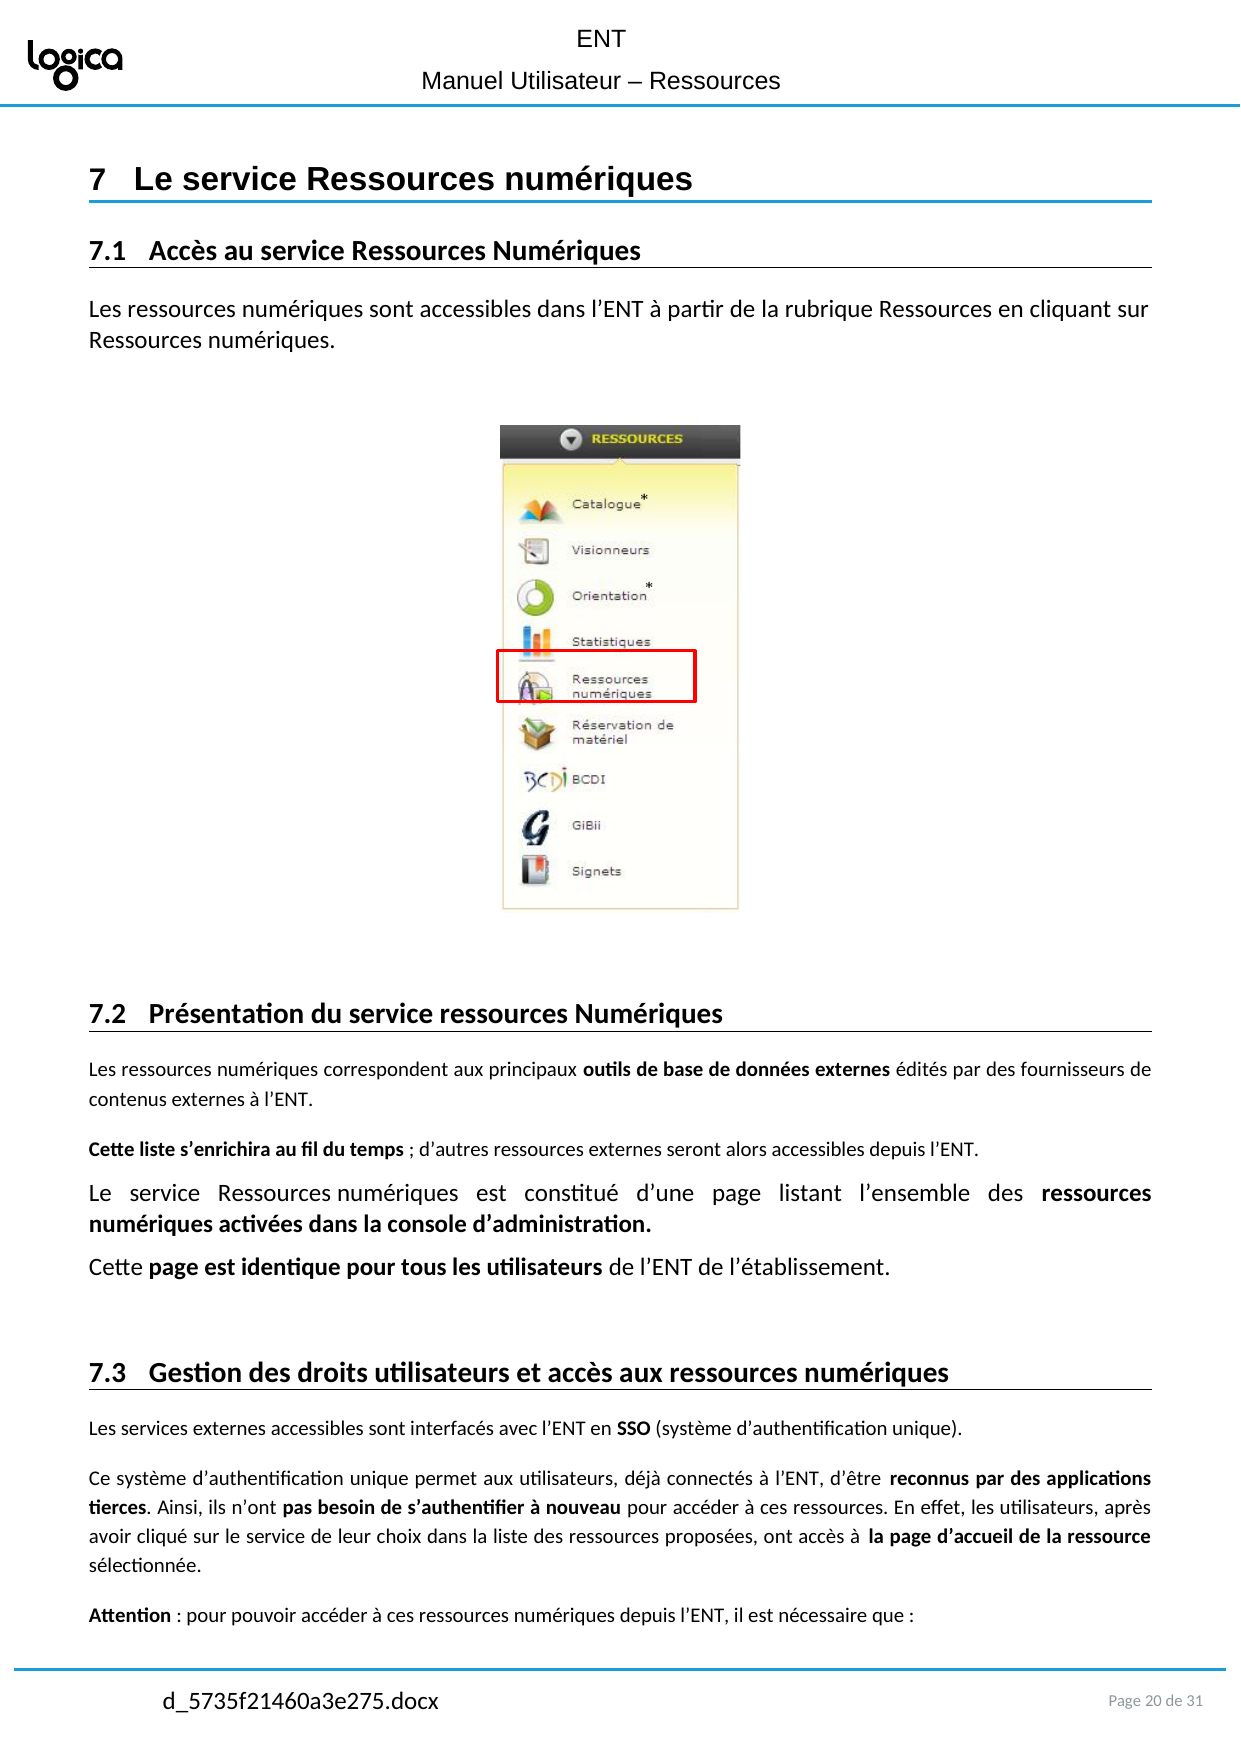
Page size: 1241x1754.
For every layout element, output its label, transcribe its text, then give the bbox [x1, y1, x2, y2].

subtitle Présentation du service ressources Numériques [89, 1003, 1152, 1031]
text Ce système d’authentification unique permet aux utilisateurs, déjà connectés à l’ENT, d’être reconnus par des applications tierces. Ainsi, ils n’ont pas besoin de s’authentifier à nouveau pour accéder à ces ressources. En effet, les utilisateurs, après avoir cliqué sur le service de leur choix dans la liste des ressources proposées, ont accès à la page d’accueil de la ressource sélectionnée. [89, 1465, 1152, 1578]
text Les ressources numériques sont accessibles dans l’ENT à partir de la rubrique Ressources en cliquant sur Ressources numériques. [89, 293, 1152, 354]
text Attention : pour pouvoir accéder à ces ressources numériques depuis l’ENT, il est nécessaire que : [89, 1603, 1152, 1628]
text Cette page est identique pour tous les utilisateurs de l’ENT de l’établissement. [89, 1251, 1152, 1281]
text Les services externes accessibles sont interfacés avec l’ENT en SSO (système d’authentification unique). [89, 1415, 1152, 1441]
subtitle Accès au service Ressources Numériques [89, 240, 1152, 267]
subtitle Gestion des droits utilisateurs et accès aux ressources numériques [89, 1362, 1152, 1389]
subtitle Le service Ressources numériques [89, 160, 1152, 200]
picture [500, 652, 693, 700]
text Cette liste s’enrichira au fil du temps ; d’autres ressources externes seront alors accessibles depuis l’ENT. [89, 1136, 1152, 1161]
text Les ressources numériques correspondent aux principaux outils de base de données externes édités par des fournisseurs de contenus externes à l’ENT. [89, 1057, 1152, 1111]
text Le service Ressources numériques est constitué d’une page listant l’ensemble des ressources numériques activées dans la console d’administration. [89, 1177, 1152, 1238]
picture [500, 425, 741, 913]
